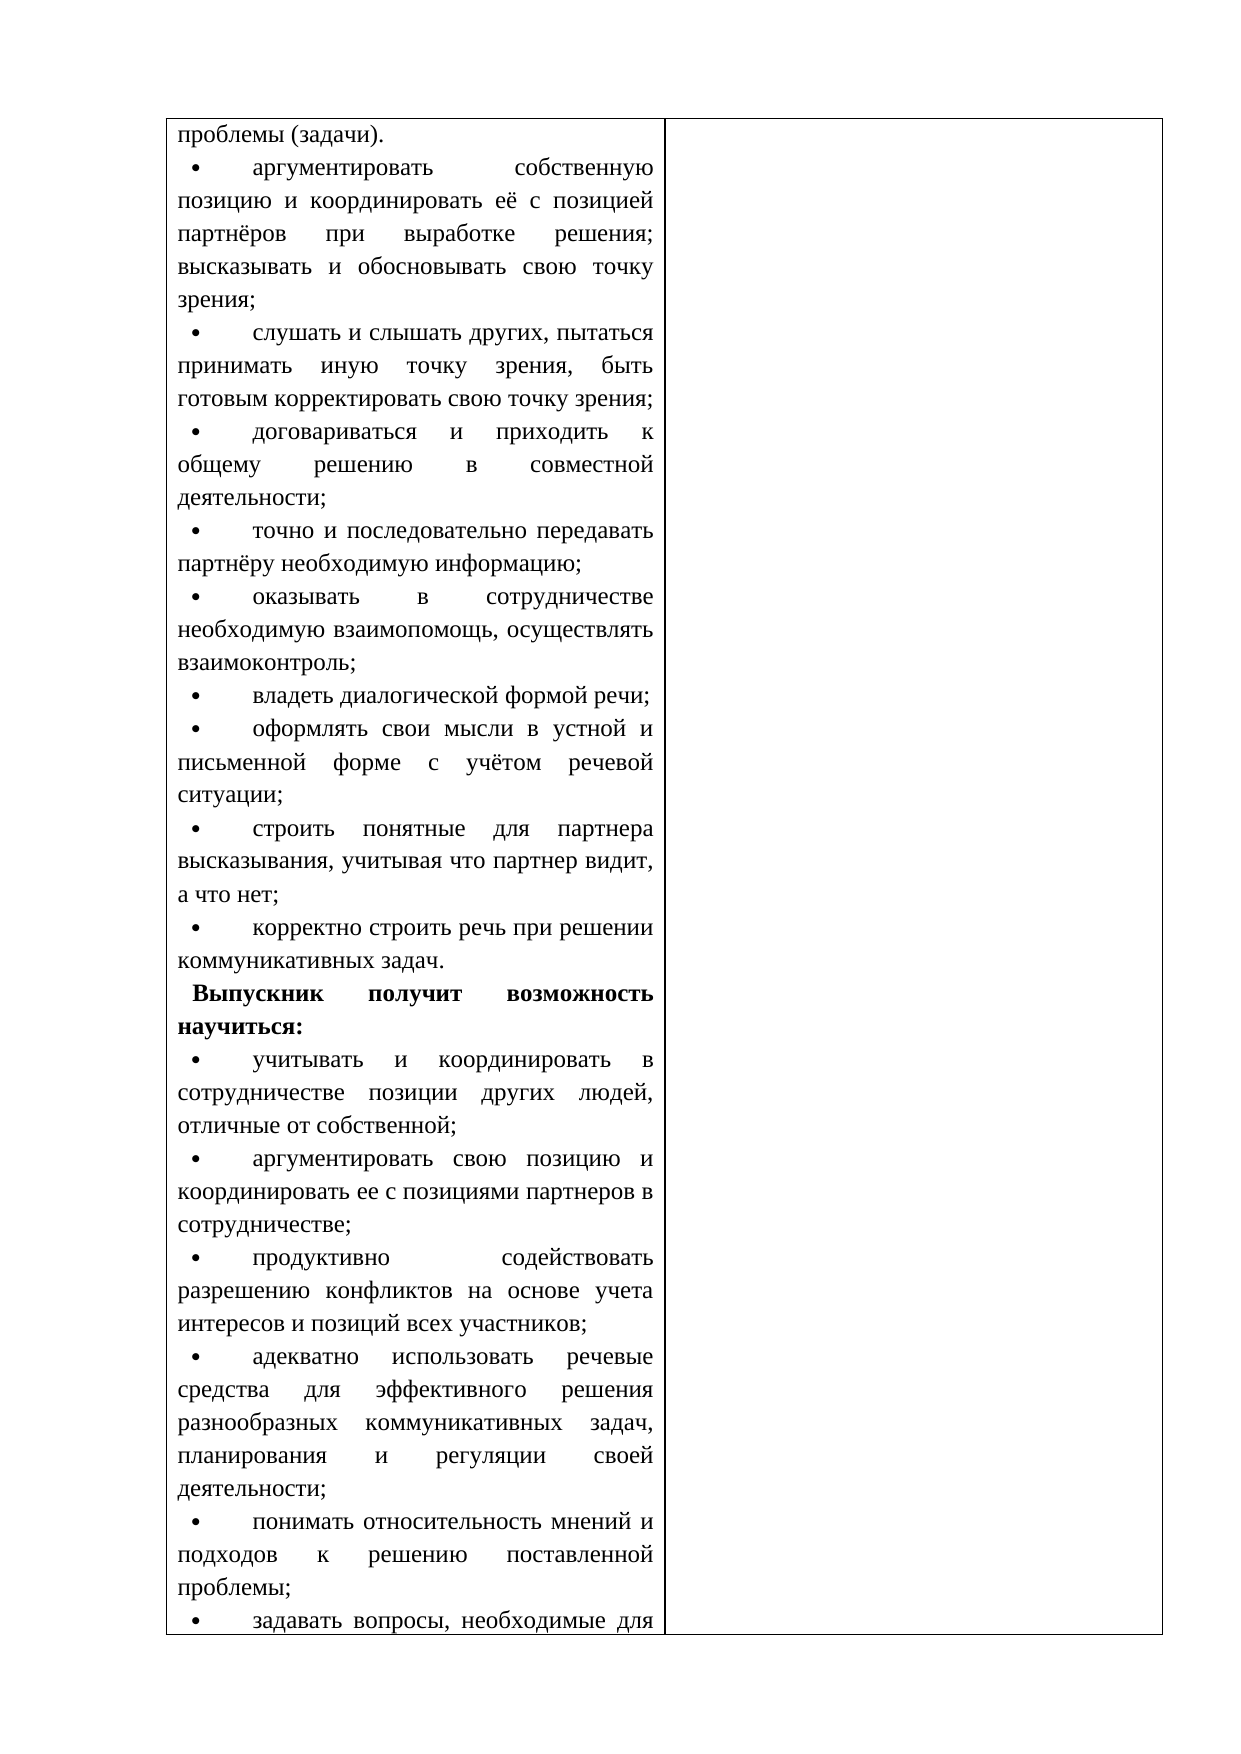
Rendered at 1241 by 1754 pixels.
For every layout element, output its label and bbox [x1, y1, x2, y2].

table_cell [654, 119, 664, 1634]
table_cell [666, 119, 1162, 1634]
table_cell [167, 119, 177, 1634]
